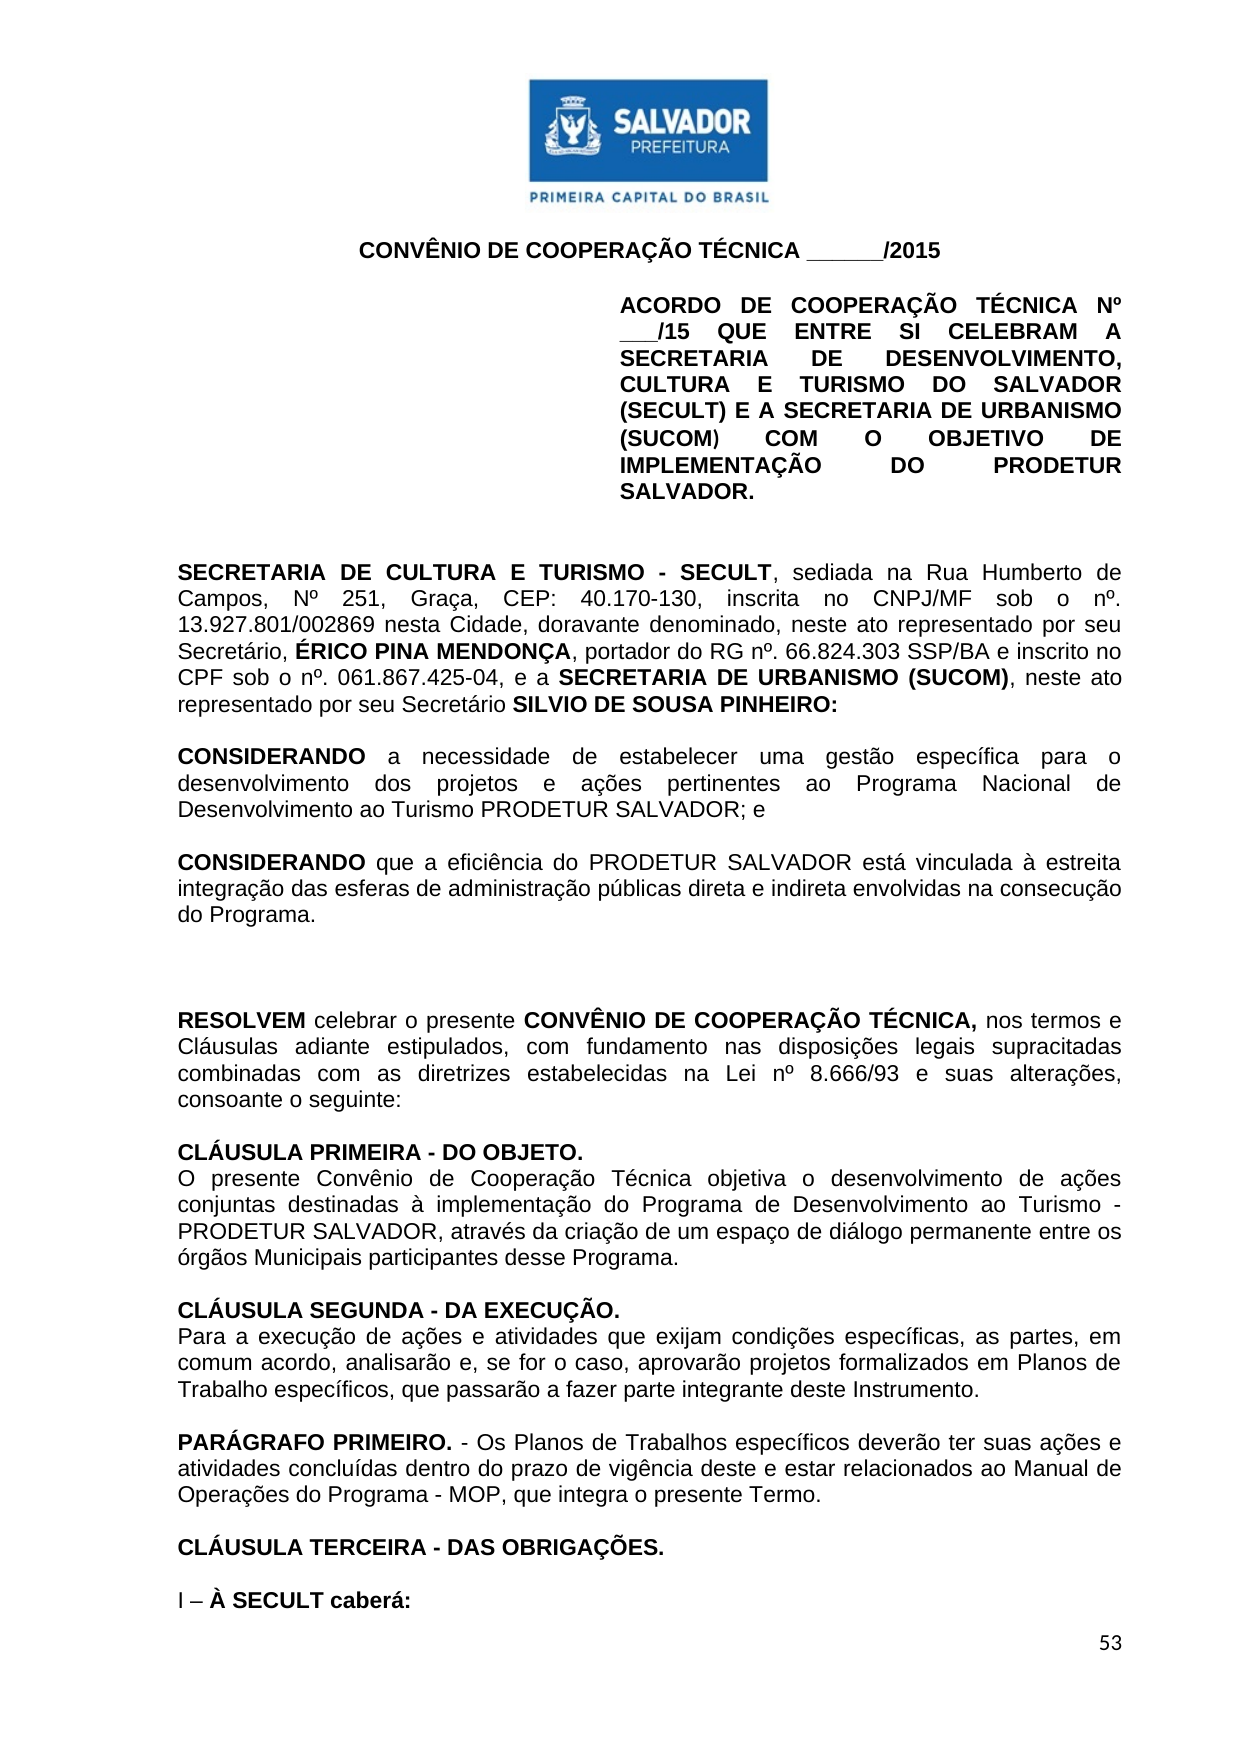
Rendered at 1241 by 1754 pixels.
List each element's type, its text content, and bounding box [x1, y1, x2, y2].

text CONSIDERANDO a necessidade de estabelecer uma gestão específica para o desenvolvimento dos projetos e ações pertinentes ao Programa Nacional de Desenvolvimento ao Turismo PRODETUR SALVADOR; e [177, 743, 1122, 822]
text ACORDO DE COOPERAÇÃO TÉCNICA Nº ___/15 QUE ENTRE SI CELEBRAM A SECRETARIA DE DESENVOLVIMENTO, CULTURA E TURISMO DO SALVADOR (SECULT) E A SECRETARIA DE URBANISMO (SUCOM) COM O OBJETIVO DE IMPLEMENTAÇÃO DO PRODETUR SALVADOR. [619, 292, 1122, 504]
picture [524, 73, 775, 213]
text I – À SECULT caberá: [177, 1587, 1122, 1613]
text CONVÊNIO DE COOPERAÇÃO TÉCNICA ______/2015 [177, 237, 1122, 292]
text O presente Convênio de Cooperação Técnica objetiva o desenvolvimento de ações conjuntas destinadas à implementação do Programa de Desenvolvimento ao Turismo - PRODETUR SALVADOR, através da criação de um espaço de diálogo permanente entre os órgãos Municipais participantes desse Programa. [177, 1165, 1122, 1270]
text RESOLVEM celebrar o presente CONVÊNIO DE COOPERAÇÃO TÉCNICA, nos termos e Cláusulas adiante estipulados, com fundamento nas disposições legais supracitadas combinadas com as diretrizes estabelecidas na Lei nº 8.666/93 e suas alterações, consoante o seguinte: [177, 1007, 1122, 1112]
text Para a execução de ações e atividades que exijam condições específicas, as partes, em comum acordo, analisarão e, se for o caso, aprovarão projetos formalizados em Planos de Trabalho específicos, que passarão a fazer parte integrante deste Instrumento. [177, 1323, 1122, 1402]
text CLÁUSULA TERCEIRA - DAS OBRIGAÇÕES. [177, 1534, 1122, 1560]
text CLÁUSULA PRIMEIRA - DO OBJETO. [177, 1138, 1122, 1165]
text PARÁGRAFO PRIMEIRO. - Os Planos de Trabalhos específicos deverão ter suas ações e atividades concluídas dentro do prazo de vigência deste e estar relacionados ao Manual de Operações do Programa - MOP, que integra o presente Termo. [177, 1428, 1122, 1507]
text CLÁUSULA SEGUNDA - DA EXECUÇÃO. [177, 1297, 1122, 1323]
text SECRETARIA DE CULTURA E TURISMO - SECULT, sediada na Rua Humberto de Campos, Nº 251, Graça, CEP: 40.170-130, inscrita no CNPJ/MF sob o nº. 13.927.801/002869 nesta Cidade, doravante denominado, neste ato representado por seu Secretário, ÉRICO PINA MENDONÇA, portador do RG nº. 66.824.303 SSP/BA e inscrito no CPF sob o nº. 061.867.425-04, e a SECRETARIA DE URBANISMO (SUCOM), neste ato representado por seu Secretário SILVIO DE SOUSA PINHEIRO: [177, 559, 1122, 717]
text CONSIDERANDO que a eficiência do PRODETUR SALVADOR está vinculada à estreita integração das esferas de administração públicas direta e indireta envolvidas na consecução do Programa. [177, 849, 1122, 928]
